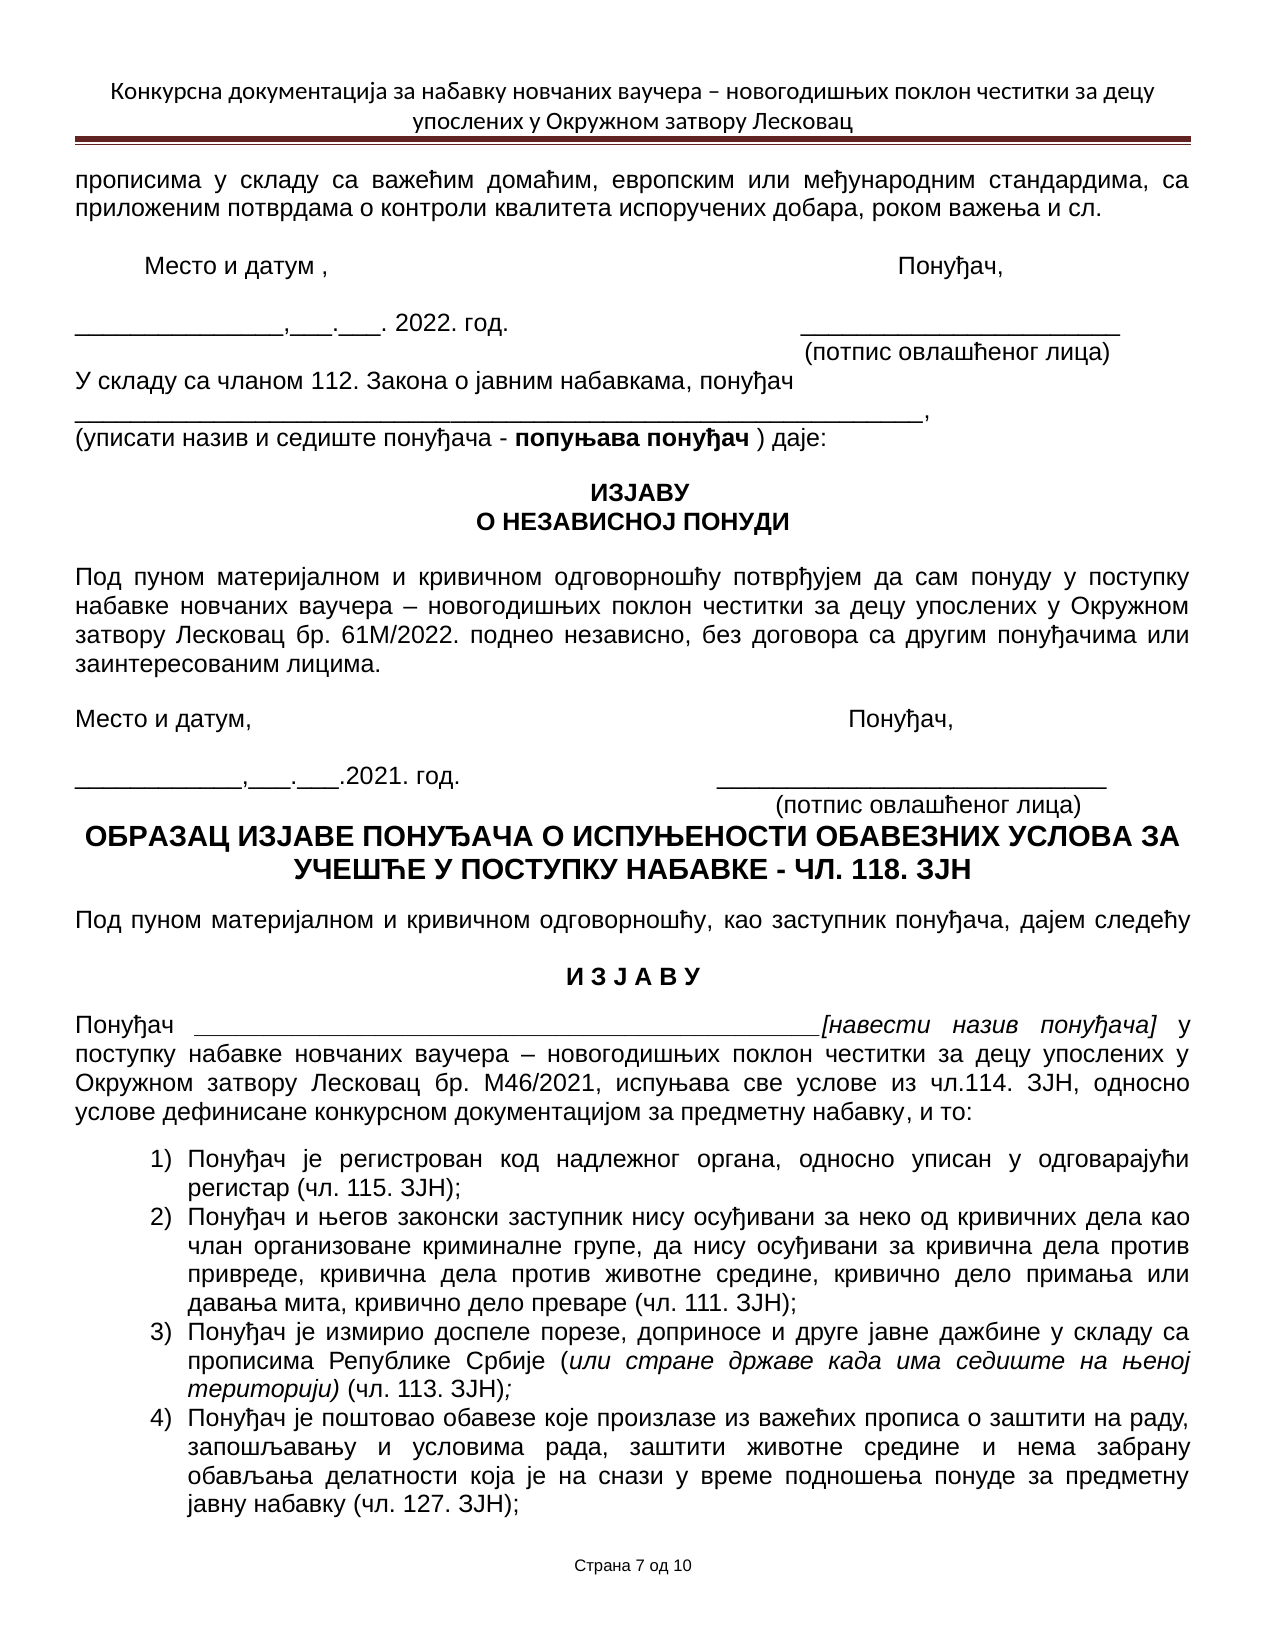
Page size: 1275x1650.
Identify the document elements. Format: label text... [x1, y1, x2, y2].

text ИЗЈАВУ [75, 478, 1191, 507]
text ОБРАЗАЦ ИЗЈАВЕ ПОНУЂАЧА О ИСПУЊЕНОСТИ ОБАВЕЗНИХ УСЛОВА ЗА УЧЕШЋЕ У ПОСТУПКУ НАБАВКЕ - ЧЛ. 118. ЗЈН [75, 819, 1191, 886]
text ____________,___.___.2021. год. ____________________________ [75, 761, 1191, 790]
list Понуђач је регистрован код надлежног органа, односно уписан у одговарајући регистар (чл. 115. ЗЈН); [150, 1144, 1191, 1202]
text (потпис овлашћеног лица) [75, 790, 1191, 819]
text И З Ј А В У [75, 962, 1191, 991]
text _______________,___.___. 2022. год. _______________________ [75, 308, 1191, 337]
text Под пуном материјалном и кривичном одговорношћу, као заступник понуђача, дајем следећу [75, 905, 1191, 962]
text (уписати назив и седиште понуђача - попуњава понуђач ) даје: [75, 423, 1191, 452]
text (потпис овлашћеног лица) [75, 337, 1191, 366]
text О НЕЗАВИСНОЈ ПОНУДИ [75, 507, 1191, 536]
text У складу са чланом 112. Закона о јавним набавкама, понуђач _____________________________________________________________, [75, 366, 1191, 423]
text Место и датум, Понуђач, [75, 704, 1191, 732]
list Понуђач и његов законски заступник нису осуђивани за неко од кривичних дела као члан организоване криминалне групе, да нису осуђивани за кривична дела против привреде, кривична дела против животне средине, кривично дело примања или давања мита, кривично дело преваре (чл. 111. ЗЈН); [150, 1202, 1191, 1317]
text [75, 164, 1191, 222]
text Под пуном материјалном и кривичном одговорношћу потврђујем да сам понуду у поступку набавке новчаних ваучера – новогодишњих поклон честитки за децу упослених у Окружном затвору Лесковац бр. 61М/2022. поднео независно, без договора са другим понуђачима или заинтересованим лицима. [75, 562, 1191, 677]
text Понуђач _____________________________________________[навести назив понуђача] у поступку набавке новчаних ваучера – новогодишњих поклон честитки за децу упослених у Окружном затвору Лесковац бр. М46/2021, испуњава све услове из чл.114. ЗЈН, односно услове дефинисане конкурсном документацијом за предметну набавку, и то: [75, 1010, 1191, 1125]
list Понуђач је измирио доспеле порезе, доприносе и друге јавне дажбине у складу са прописима Републике Србије (или стране државе када има седиште на њеној територији) (чл. 113. ЗЈН); [150, 1317, 1191, 1403]
text Место и датум , Понуђач, [75, 251, 1191, 279]
list Понуђач је поштовао обавезе које произлазе из важећих прописа о заштити на раду, запошљавању и условима рада, заштити животне средине и нема забрану обављања делатности која је на снази у време подношења понуде за предметну јавну набавку (чл. 127. ЗЈН); [150, 1403, 1191, 1518]
